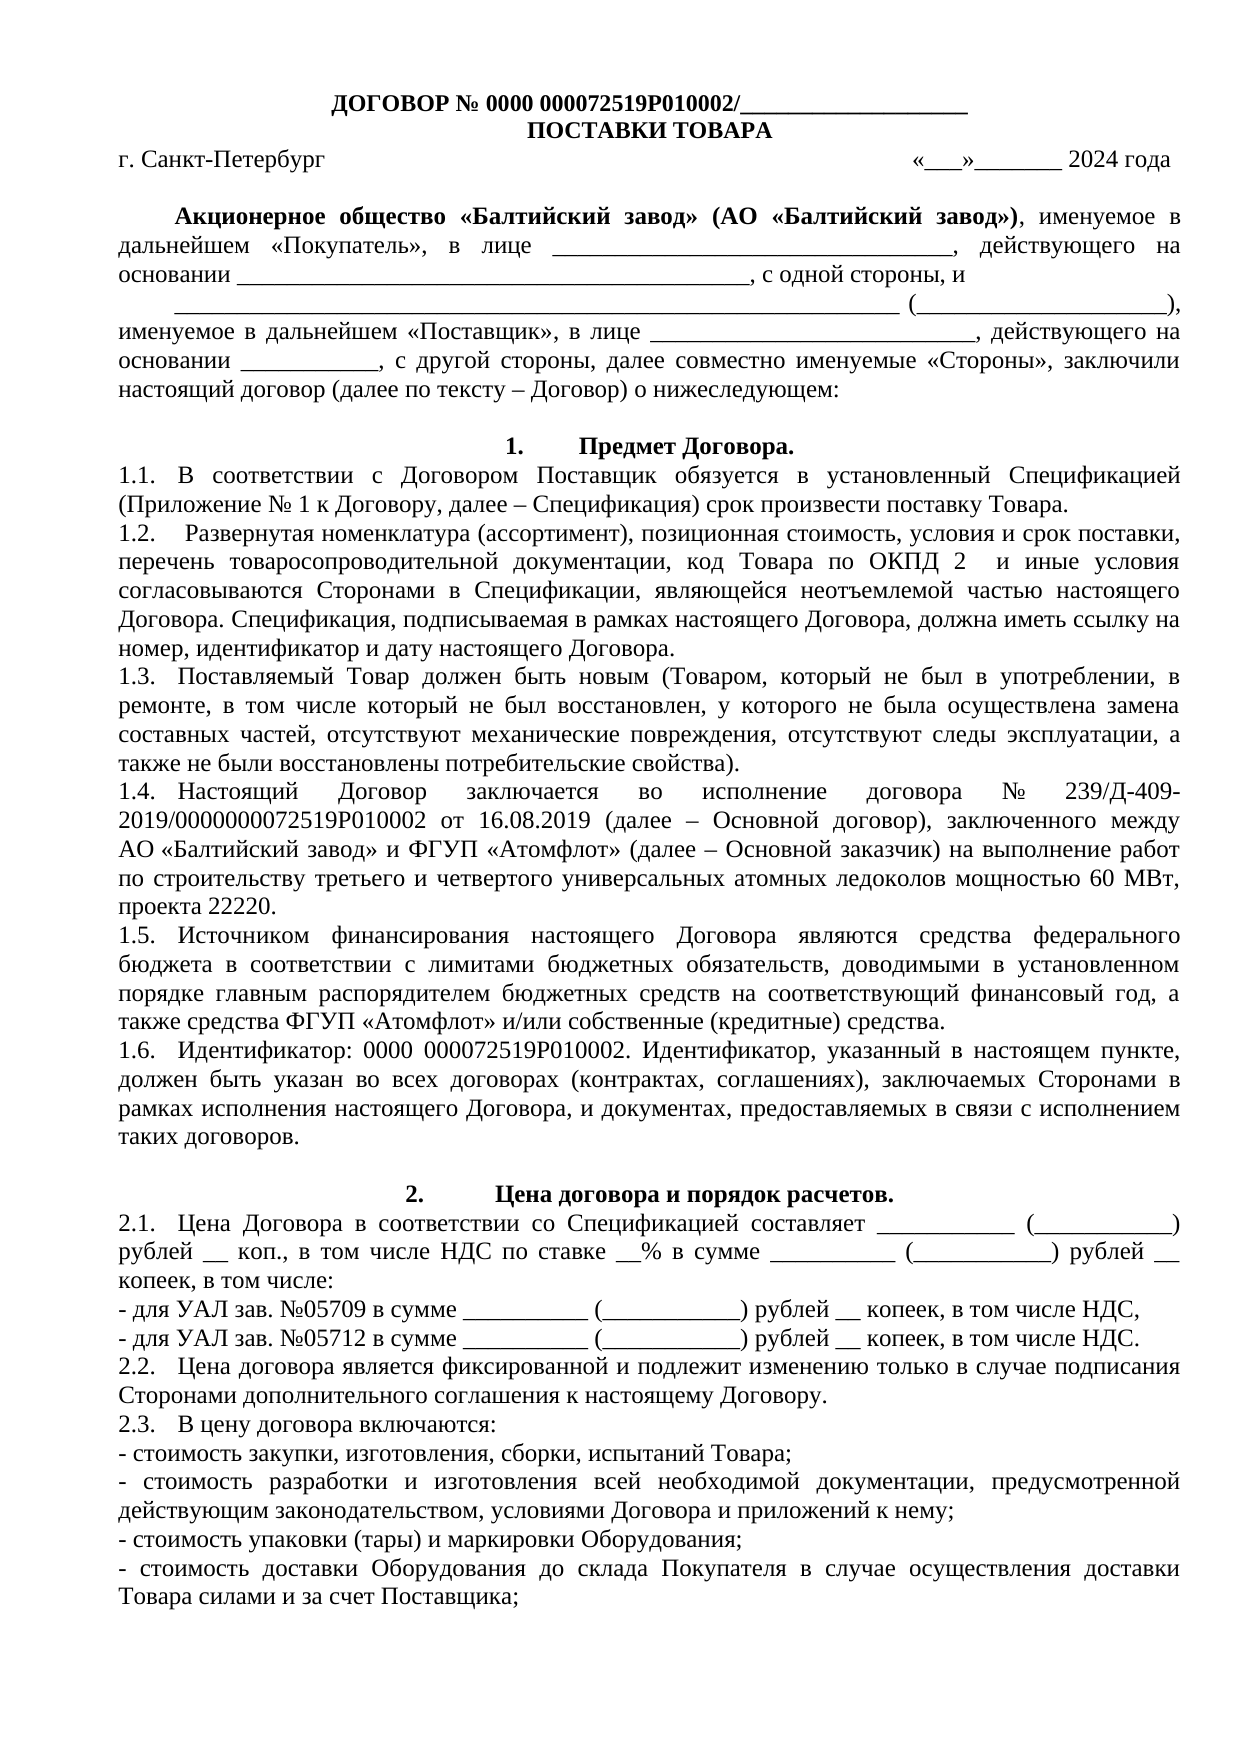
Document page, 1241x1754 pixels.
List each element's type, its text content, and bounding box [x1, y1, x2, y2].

list Источником финансирования настоящего Договора являются средства федерального бюджета в соответствии с лимитами бюджетных обязательств, доводимыми в установленном порядке главным распорядителем бюджетных средств на соответствующий финансовый год, а также средства ФГУП «Атомфлот» и/или собственные (кредитные) средства. [118, 920, 1181, 1035]
text - стоимость упаковки (тары) и маркировки Оборудования; [118, 1524, 1181, 1553]
text г. Санкт-Петербург «___»_______ 2024 года [118, 144, 1181, 173]
text - стоимость закупки, изготовления, сборки, испытаний Товара; [118, 1438, 1181, 1466]
list В цену договора включаются: [118, 1409, 1181, 1438]
text - для УАЛ зав. №05712 в сумме __________ (___________) рублей __ копеек, в том числе НДС. [118, 1323, 1181, 1351]
list Цена договора и порядок расчетов. [118, 1179, 1181, 1208]
text - для УАЛ зав. №05709 в сумме __________ (___________) рублей __ копеек, в том числе НДС, [118, 1294, 1181, 1323]
list Цена Договора в соответствии со Спецификацией составляет ___________ (___________) рублей __ коп., в том числе НДС по ставке __% в сумме __________ (___________) рублей __ копеек, в том числе: [118, 1208, 1181, 1294]
text Акционерное общество «Балтийский завод» (АО «Балтийский завод»), именуемое в дальнейшем «Покупатель», в лице ________________________________, действующего на основании _________________________________________, с одной стороны, и [118, 201, 1181, 288]
list Идентификатор: 0000 000072519P010002. Идентификатор, указанный в настоящем пункте, должен быть указан во всех договорах (контрактах, соглашениях), заключаемых Сторонами в рамках исполнения настоящего Договора, и документах, предоставляемых в связи с исполнением таких договоров. [118, 1035, 1181, 1150]
list Цена договора является фиксированной и подлежит изменению только в случае подписания Сторонами дополнительного соглашения к настоящему Договору. [118, 1351, 1181, 1409]
list Предмет Договора. [118, 431, 1181, 460]
text __________________________________________________________ (____________________), именуемое в дальнейшем «Поставщик», в лице __________________________, действующего на основании ___________, с другой стороны, далее совместно именуемые «Стороны», заключили настоящий договор (далее по тексту – Договор) о нижеследующем: [118, 288, 1181, 403]
list Развернутая номенклатура (ассортимент), позиционная стоимость, условия и срок поставки, перечень товаросопроводительной документации, код Товара по ОКПД 2 и иные условия согласовываются Сторонами в Спецификации, являющейся неотъемлемой частью настоящего Договора. Спецификация, подписываемая в рамках настоящего Договора, должна иметь ссылку на номер, идентификатор и дату настоящего Договора. [118, 518, 1181, 661]
list Поставляемый Товар должен быть новым (Товаром, который не был в употреблении, в ремонте, в том числе который не был восстановлен, у которого не была осуществлена замена составных частей, отсутствуют механические повреждения, отсутствуют следы эксплуатации, а также не были восстановлены потребительские свойства). [118, 661, 1181, 776]
text - стоимость доставки Оборудования до склада Покупателя в случае осуществления доставки Товара силами и за счет Поставщика; [118, 1553, 1181, 1610]
text - стоимость разработки и изготовления всей необходимой документации, предусмотренной действующим законодательством, условиями Договора и приложений к нему; [118, 1466, 1181, 1524]
title ДОГОВОР № 0000 000072519P010002/___________________ [118, 89, 1181, 116]
list В соответствии с Договором Поставщик обязуется в установленный Спецификацией (Приложение № 1 к Договору, далее – Спецификация) срок произвести поставку Товара. [118, 460, 1181, 518]
text ПОСТАВКИ ТОВАРА [118, 116, 1181, 144]
list Настоящий Договор заключается во исполнение договора № 239/Д-409-2019/0000000072519P010002 от 16.08.2019 (далее – Основной договор), заключенного между АО «Балтийский завод» и ФГУП «Атомфлот» (далее – Основной заказчик) на выполнение работ по строительству третьего и четвертого универсальных атомных ледоколов мощностью 60 МВт, проекта 22220. [118, 776, 1181, 920]
